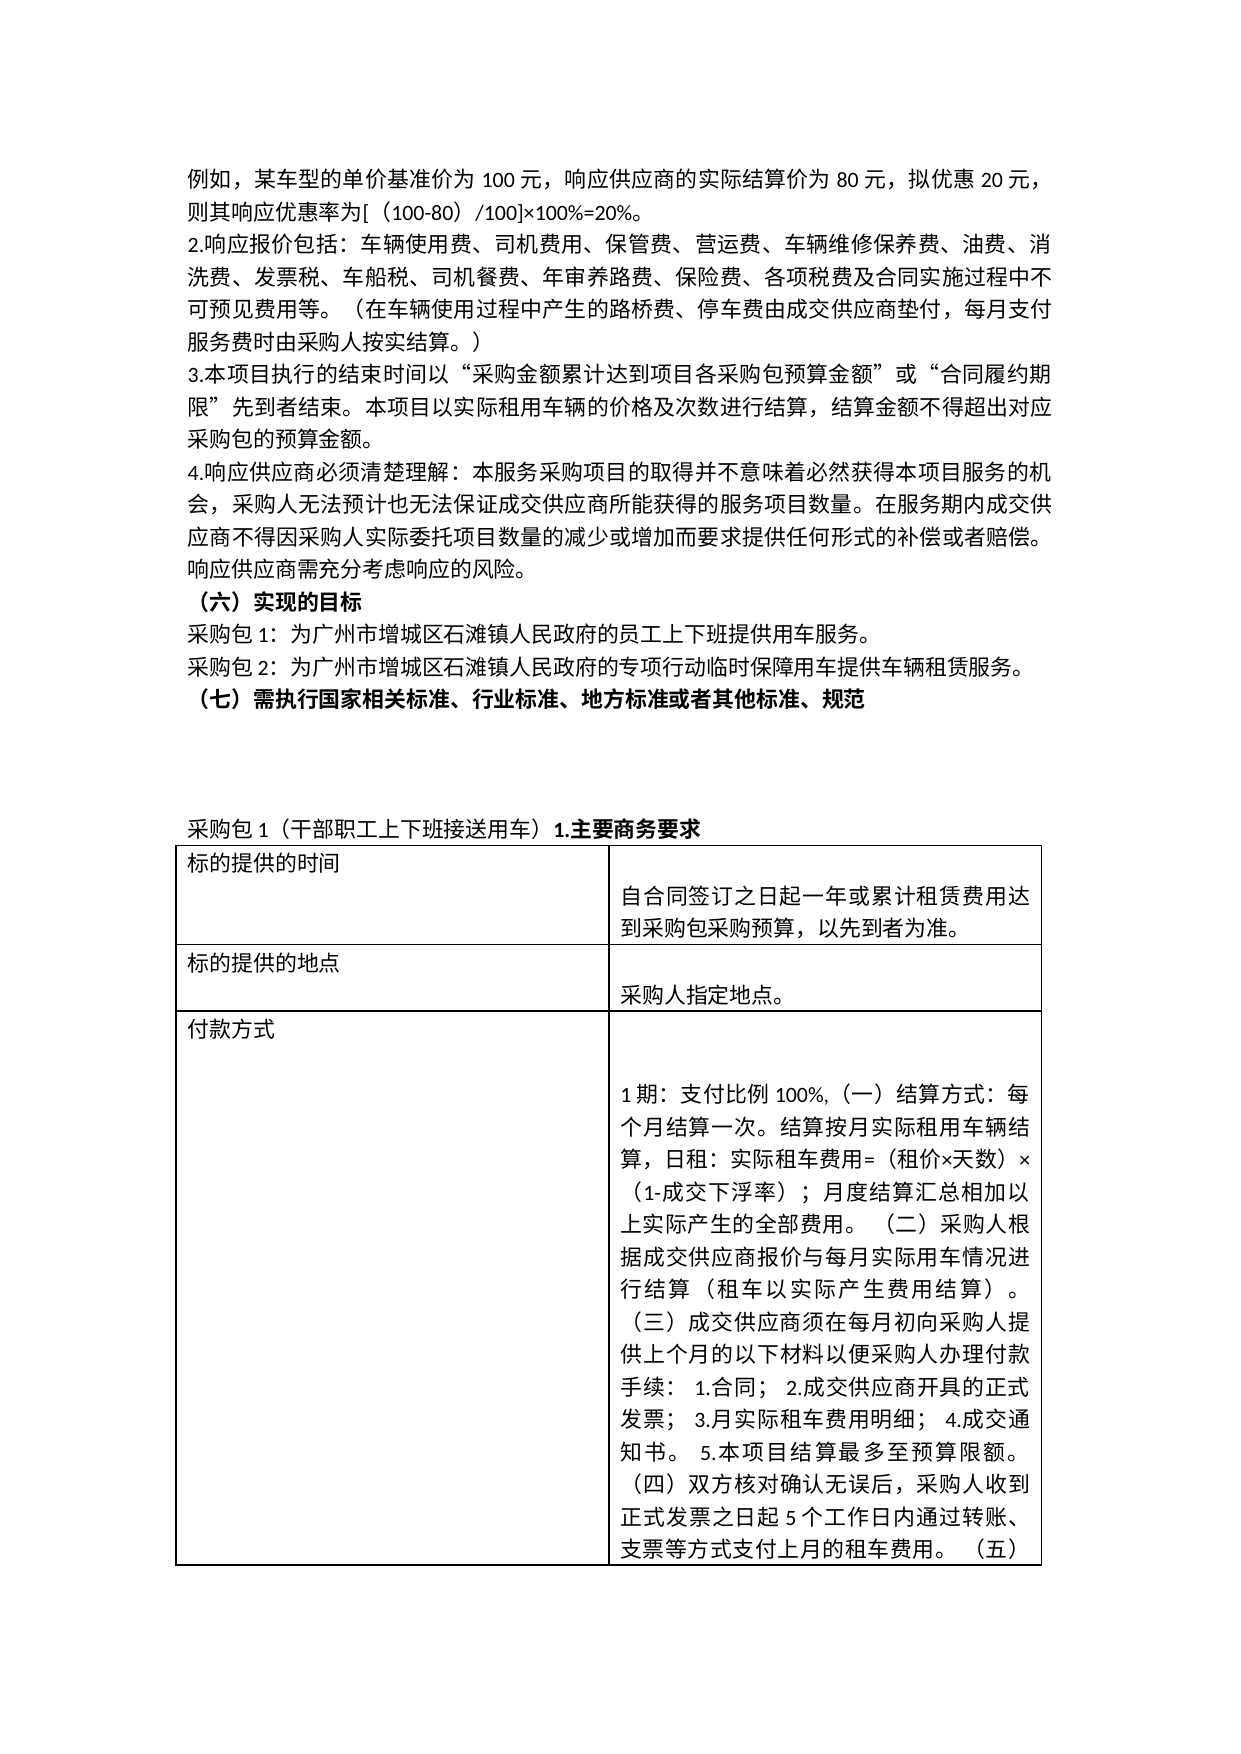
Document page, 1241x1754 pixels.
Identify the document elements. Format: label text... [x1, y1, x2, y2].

table_cell 标的提供的地点 [177, 945, 608, 1010]
table_cell 付款方式 [177, 1012, 608, 1564]
table_header 标的提供的时间 [177, 846, 608, 943]
text 采购包1（干部职工上下班接送用车）1.主要商务要求 [187, 812, 1053, 844]
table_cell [610, 1012, 1041, 1564]
table_header 自合同签订之日起一年或累计租赁费用达到采购包采购预算，以先到者为准。 [610, 846, 1041, 943]
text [187, 162, 1053, 714]
table_cell 采购人指定地点。 [610, 945, 1041, 1010]
